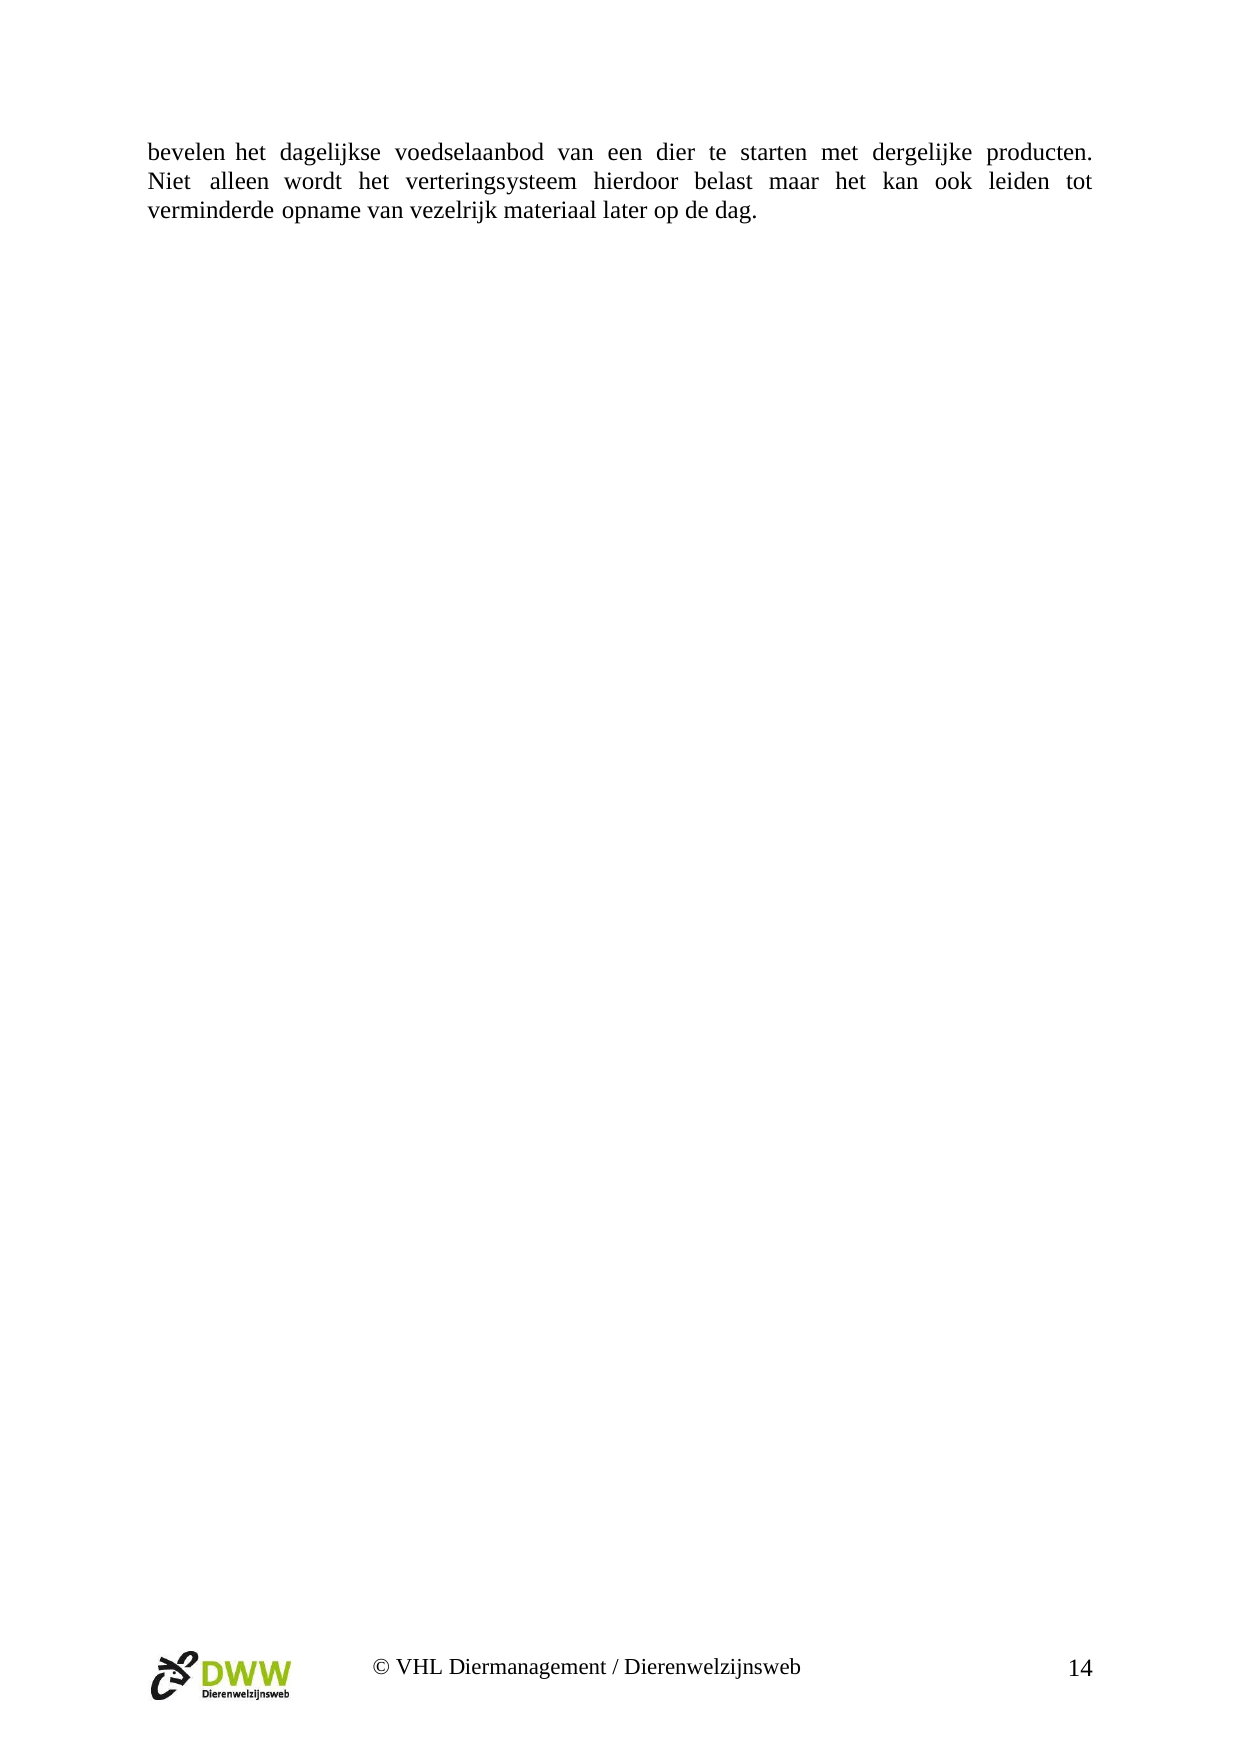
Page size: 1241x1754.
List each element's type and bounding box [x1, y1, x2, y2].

text [147, 137, 1093, 224]
picture [147, 1650, 296, 1701]
